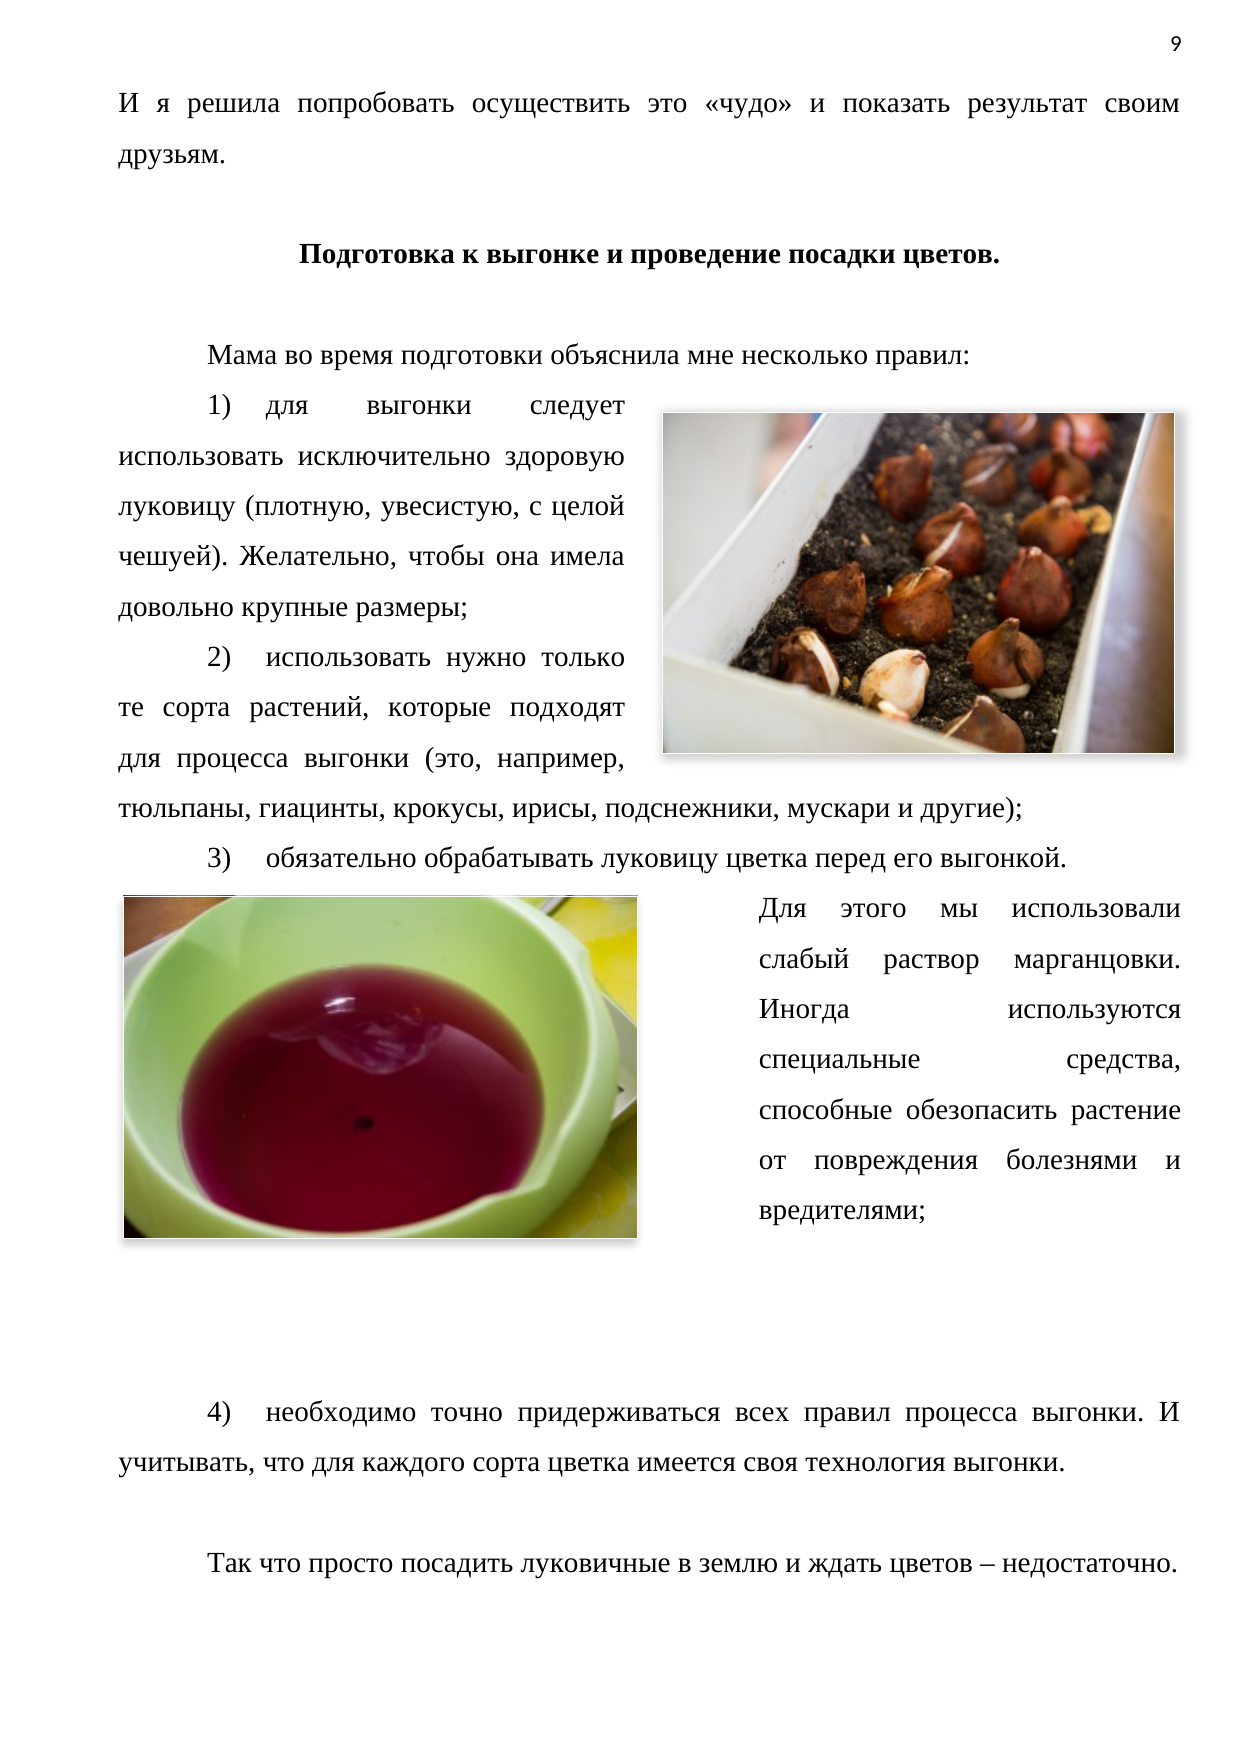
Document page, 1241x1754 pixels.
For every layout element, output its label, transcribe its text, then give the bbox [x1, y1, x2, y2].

list использовать нужно только те сорта растений, которые подходят для процесса выгонки (это, например, тюльпаны, гиацинты, крокусы, ирисы, подснежники, мускари и другие); [118, 639, 1181, 823]
text Мама во время подготовки объяснила мне несколько правил: [118, 337, 1181, 371]
text Так что просто посадить луковичные в землю и ждать цветов – недостаточно. [118, 1545, 1181, 1578]
text И я решила попробовать осуществить это «чудо» и показать результат своим друзьям. [118, 86, 1181, 169]
list необходимо точно придерживаться всех правил процесса выгонки. И учитывать, что для каждого сорта цветка имеется своя технология выгонки. [118, 1394, 1181, 1478]
picture [124, 897, 637, 1238]
list обязательно обрабатывать луковицу цветка перед его выгонкой. [118, 840, 1181, 874]
list для выгонки следует использовать исключительно здоровую луковицу (плотную, увесистую, с целой чешуей). Желательно, чтобы она имела довольно крупные размеры; [118, 387, 1181, 622]
text Подготовка к выгонке и проведение посадки цветов. [118, 237, 1181, 270]
picture [663, 413, 1174, 753]
